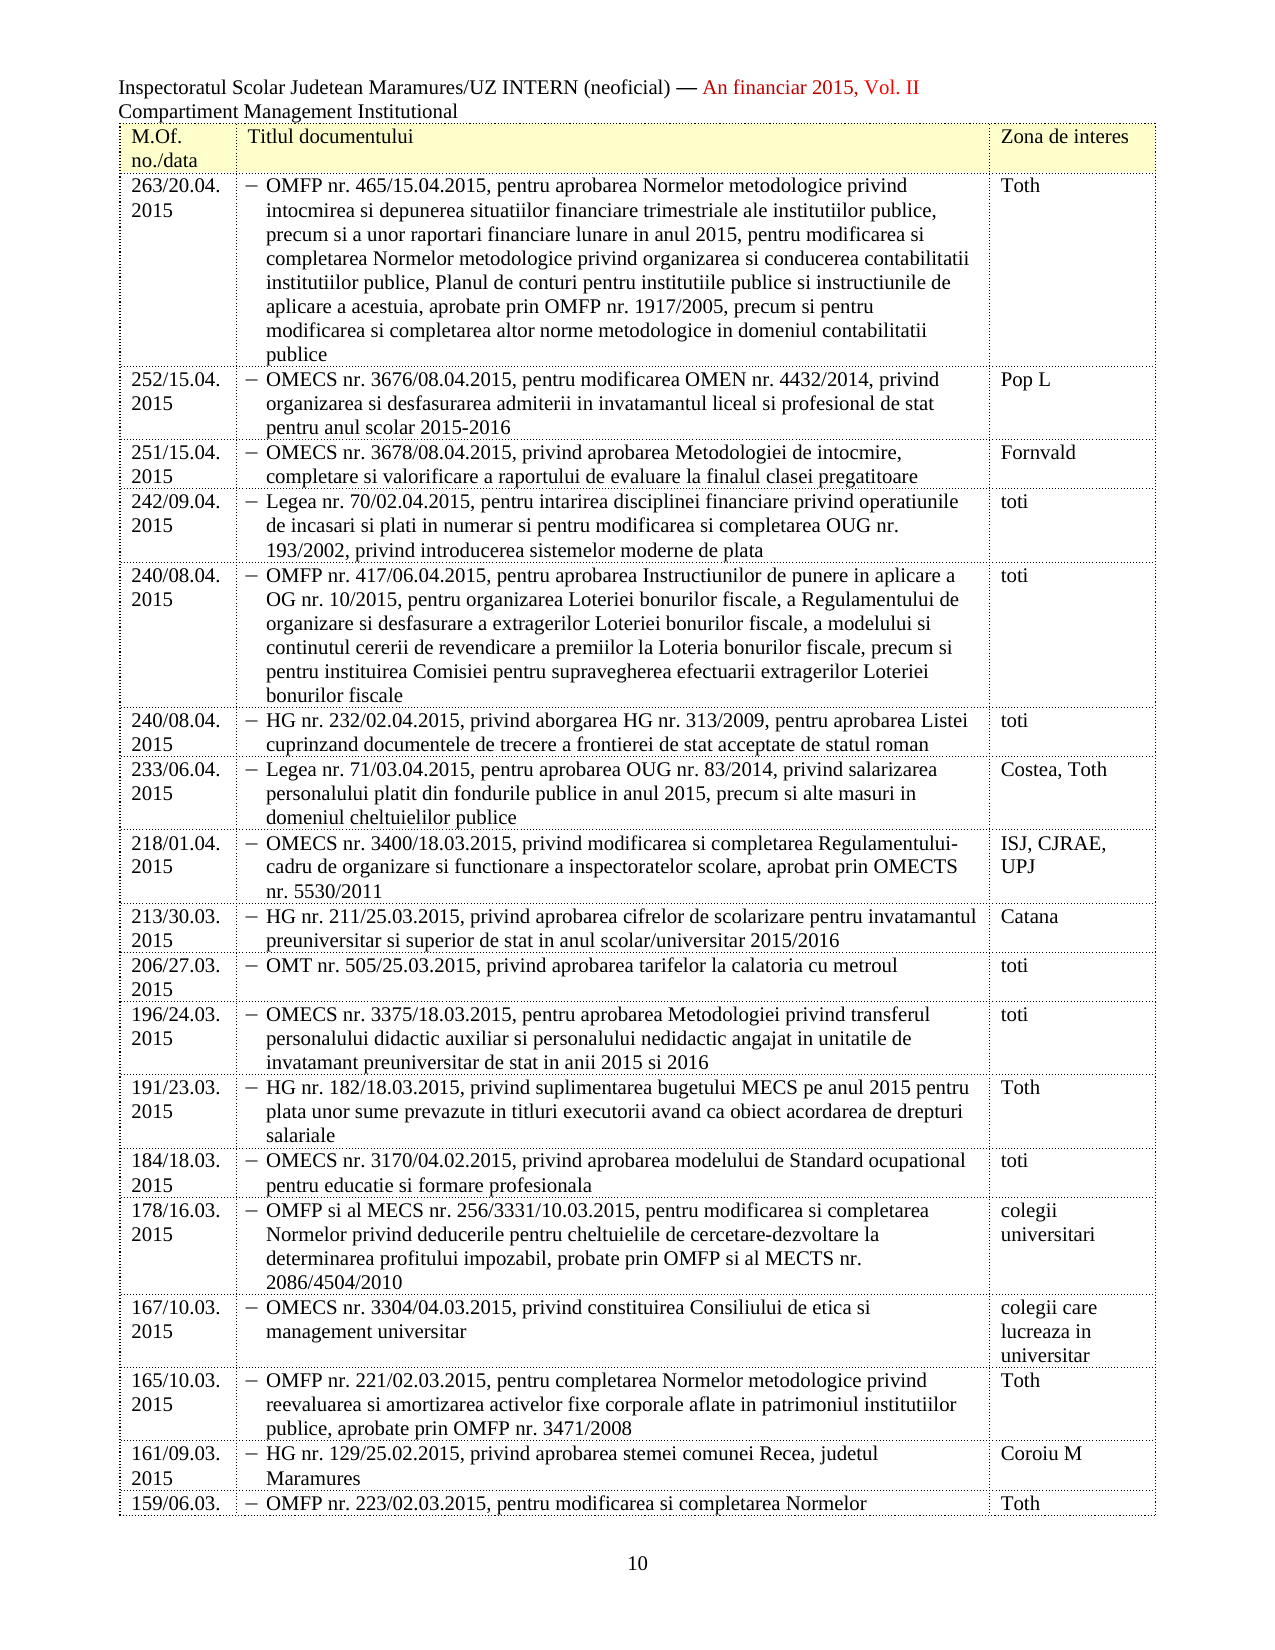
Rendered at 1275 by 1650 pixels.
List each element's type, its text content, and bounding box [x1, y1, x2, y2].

table_cell 240/08.04.2015 [120, 562, 236, 707]
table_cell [236, 1490, 989, 1514]
table_cell OMFP si al MECS nr. 256/3331/10.03.2015, pentru modificarea si completarea Normelor privind deducerile pentru cheltuielile de cercetare-dezvoltare la determinarea profitului impozabil, probate prin OMFP si al MECTS nr. 2086/4504/2010 [236, 1197, 989, 1294]
table_cell OMFP nr. 417/06.04.2015, pentru aprobarea Instructiunilor de punere in aplicare a OG nr. 10/2015, pentru organizarea Loteriei bonurilor fiscale, a Regulamentului de organizare si desfasurare a extragerilor Loteriei bonurilor fiscale, a modelului si continutul cererii de revendicare a premiilor la Loteria bonurilor fiscale, precum si pentru instituirea Comisiei pentru supravegherea efectuarii extragerilor Loteriei bonurilor fiscale [236, 562, 989, 707]
table_cell toti [989, 707, 1155, 756]
table_cell Legea nr. 70/02.04.2015, pentru intarirea disciplinei financiare privind operatiunile de incasari si plati in numerar si pentru modificarea si completarea OUG nr. 193/2002, privind introducerea sistemelor moderne de plata [236, 488, 989, 562]
table_cell 159/06.03.2015 [120, 1490, 236, 1514]
table_cell Costea, Toth [989, 756, 1155, 829]
table_cell OMECS nr. 3375/18.03.2015, pentru aprobarea Metodologiei privind transferul personalului didactic auxiliar si personalului nedidactic angajat in unitatile de invatamant preuniversitar de stat in anii 2015 si 2016 [236, 1001, 989, 1074]
table_cell 213/30.03.2015 [120, 903, 236, 952]
table_cell 165/10.03.2015 [120, 1367, 236, 1440]
table_cell Toth [989, 173, 1155, 366]
table_cell OMECS nr. 3676/08.04.2015, pentru modificarea OMEN nr. 4432/2014, privind organizarea si desfasurarea admiterii in invatamantul liceal si profesional de stat pentru anul scolar 2015-2016 [236, 366, 989, 439]
table_cell Pop L [989, 366, 1155, 439]
table_cell 251/15.04.2015 [120, 439, 236, 488]
table_cell 184/18.03.2015 [120, 1148, 236, 1197]
table_cell ISJ, CJRAE, UPJ [989, 829, 1155, 903]
table_cell OMECS nr. 3304/04.03.2015, privind constituirea Consiliului de etica si management universitar [236, 1294, 989, 1367]
table_cell toti [989, 1001, 1155, 1074]
table_cell 167/10.03.2015 [120, 1294, 236, 1367]
table_cell OMT nr. 505/25.03.2015, privind aprobarea tarifelor la calatoria cu metroul [236, 952, 989, 1001]
table_cell colegii universitari [989, 1197, 1155, 1294]
table_cell toti [989, 1148, 1155, 1197]
table_cell 178/16.03.2015 [120, 1197, 236, 1294]
table_cell Toth [989, 1490, 1155, 1514]
table_cell OMFP nr. 221/02.03.2015, pentru completarea Normelor metodologice privind reevaluarea si amortizarea activelor fixe corporale aflate in patrimoniul institutiilor publice, aprobate prin OMFP nr. 3471/2008 [236, 1367, 989, 1440]
table_cell 242/09.04.2015 [120, 488, 236, 562]
table_cell Toth [989, 1367, 1155, 1440]
table_cell Fornvald [989, 439, 1155, 488]
table_cell 191/23.03.2015 [120, 1074, 236, 1147]
table_cell 263/20.04.2015 [120, 173, 236, 366]
table_cell toti [989, 488, 1155, 562]
table_cell 196/24.03.2015 [120, 1001, 236, 1074]
table_cell toti [989, 562, 1155, 707]
table_cell HG nr. 232/02.04.2015, privind aborgarea HG nr. 313/2009, pentru aprobarea Listei cuprinzand documentele de trecere a frontierei de stat acceptate de statul roman [236, 707, 989, 756]
table_cell HG nr. 129/25.02.2015, privind aprobarea stemei comunei Recea, judetul Maramures [236, 1440, 989, 1489]
table_cell OMECS nr. 3678/08.04.2015, privind aprobarea Metodologiei de intocmire, completare si valorificare a raportului de evaluare la finalul clasei pregatitoare [236, 439, 989, 488]
table_cell Catana [989, 903, 1155, 952]
table_header M.Of. no./data [120, 123, 236, 172]
table_cell 161/09.03.2015 [120, 1440, 236, 1489]
table_cell OMECS nr. 3170/04.02.2015, privind aprobarea modelului de Standard ocupational pentru educatie si formare profesionala [236, 1148, 989, 1197]
table_cell 240/08.04.2015 [120, 707, 236, 756]
table_cell Toth [989, 1074, 1155, 1147]
table_cell 233/06.04.2015 [120, 756, 236, 829]
table_cell Coroiu M [989, 1440, 1155, 1489]
table_cell 218/01.04.2015 [120, 829, 236, 903]
table_cell OMFP nr. 465/15.04.2015, pentru aprobarea Normelor metodologice privind intocmirea si depunerea situatiilor financiare trimestriale ale institutiilor publice, precum si a unor raportari financiare lunare in anul 2015, pentru modificarea si completarea Normelor metodologice privind organizarea si conducerea contabilitatii institutiilor publice, Planul de conturi pentru institutiile publice si instructiunile de aplicare a acestuia, aprobate prin OMFP nr. 1917/2005, precum si pentru modificarea si completarea altor norme metodologice in domeniul contabilitatii publice [236, 173, 989, 366]
table_cell Legea nr. 71/03.04.2015, pentru aprobarea OUG nr. 83/2014, privind salarizarea personalului platit din fondurile publice in anul 2015, precum si alte masuri in domeniul cheltuielilor publice [236, 756, 989, 829]
table_cell OMECS nr. 3400/18.03.2015, privind modificarea si completarea Regulamentului-cadru de organizare si functionare a inspectoratelor scolare, aprobat prin OMECTS nr. 5530/2011 [236, 829, 989, 903]
table_cell toti [989, 952, 1155, 1001]
table_cell HG nr. 211/25.03.2015, privind aprobarea cifrelor de scolarizare pentru invatamantul preuniversitar si superior de stat in anul scolar/universitar 2015/2016 [236, 903, 989, 952]
table_cell HG nr. 182/18.03.2015, privind suplimentarea bugetului MECS pe anul 2015 pentru plata unor sume prevazute in titluri executorii avand ca obiect acordarea de drepturi salariale [236, 1074, 989, 1147]
table_header Titlul documentului [236, 123, 989, 172]
table_header Zona de interes [989, 123, 1155, 172]
table_cell 252/15.04.2015 [120, 366, 236, 439]
table_cell colegii care lucreaza in universitar [989, 1294, 1155, 1367]
table_cell 206/27.03.2015 [120, 952, 236, 1001]
